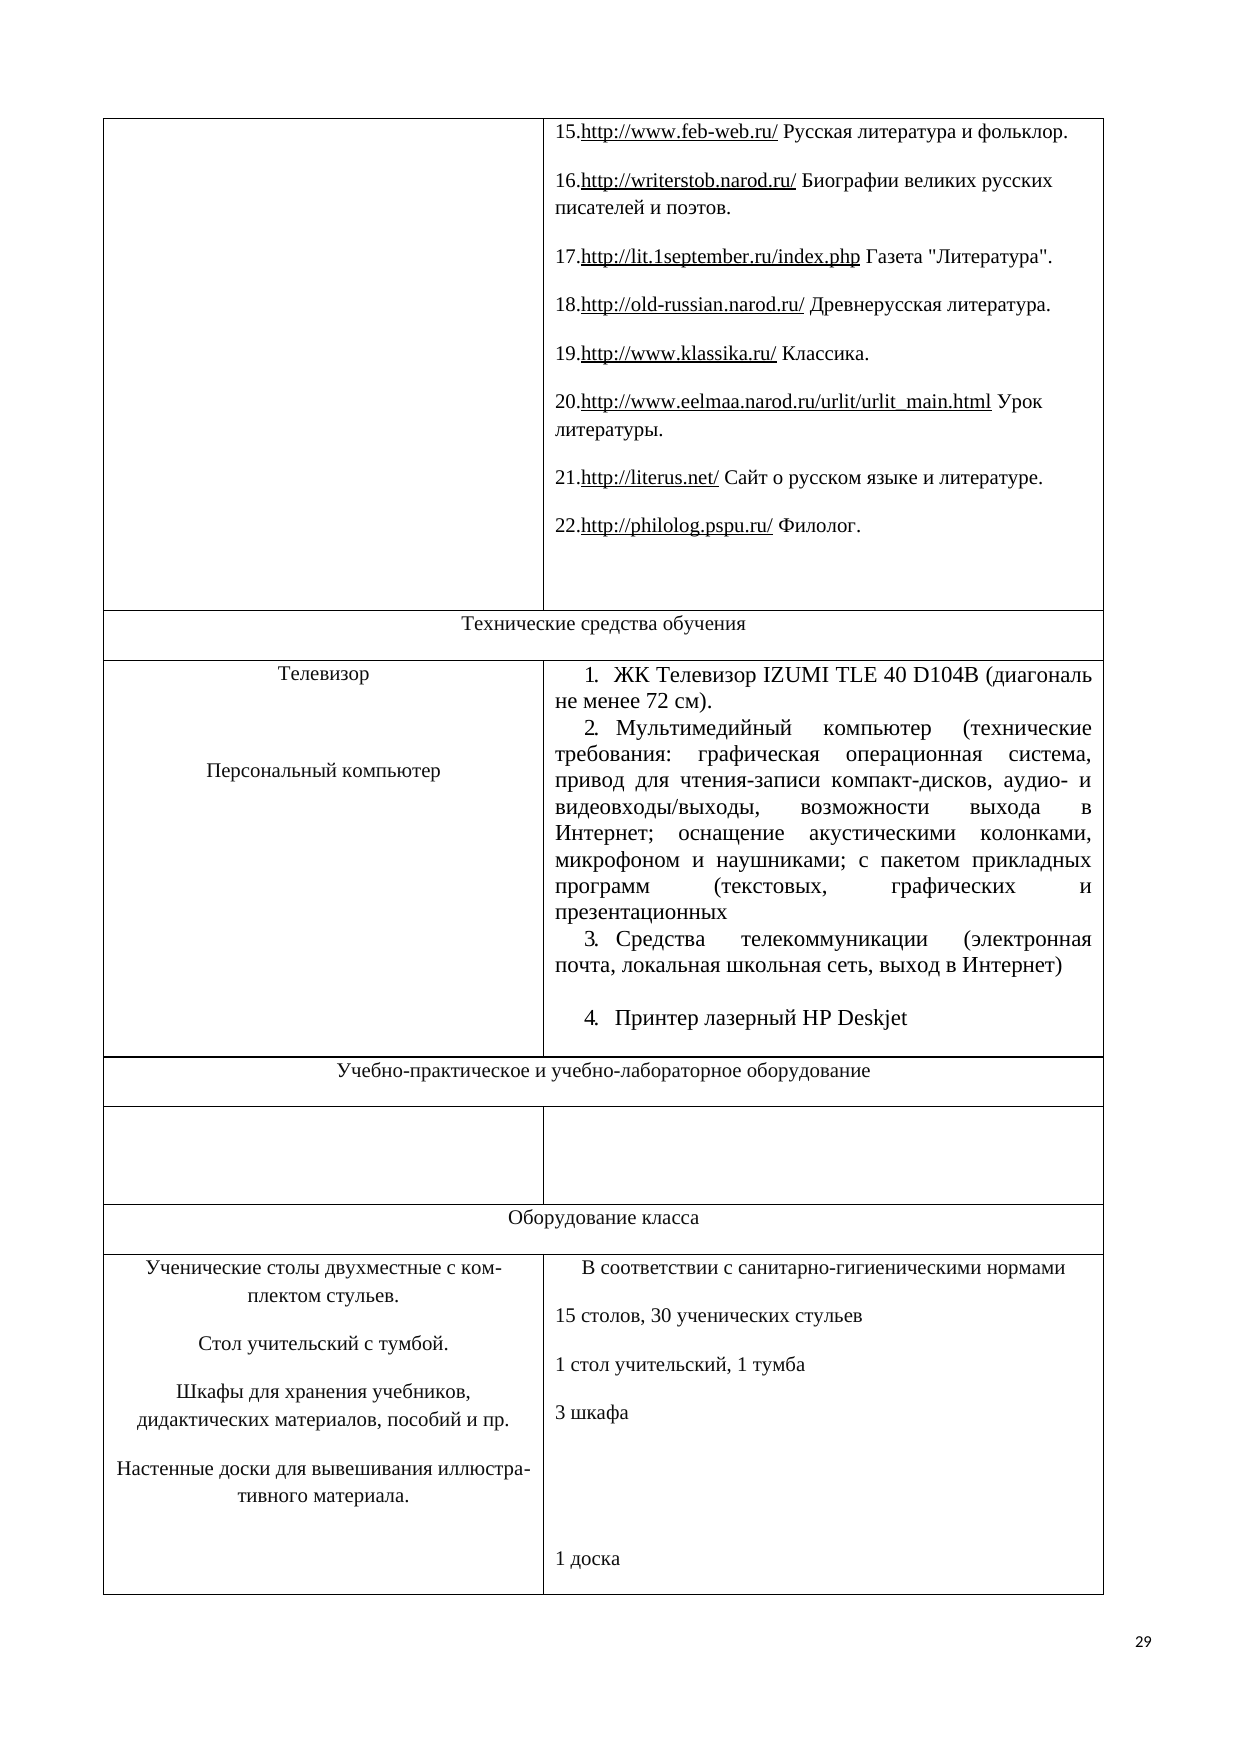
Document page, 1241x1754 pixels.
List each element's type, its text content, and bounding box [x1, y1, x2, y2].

table_cell В соответствии с санитарно-гигиеническими нормами 15 столов, 30 ученических стульев 1 стол учительский, 1 тумба 3 шкафа 1 доска [544, 1255, 1103, 1594]
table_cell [544, 119, 1103, 610]
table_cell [104, 119, 543, 610]
table_cell ЖК Телевизор IZUMI TLE 40 D104B (диагональ не менее 72 см). Мультимедийный компьютер (технические требования: графическая операционная система, привод для чтения-записи компакт-дисков, аудио- и видеовходы/выходы, возможности выхода в Интернет; оснащение акустическими колонками, микрофоном и наушниками; с пакетом прикладных программ (текстовых, графических и презентационных Средства телекоммуникации (электронная почта, локальная школьная сеть, выход в Интернет) Принтер лазерный HP Deskjet [544, 661, 1103, 1056]
table_cell Телевизор Персональный компьютер [104, 661, 543, 1056]
table_cell Ученические столы двухместные с комплектом стульев. Стол учительский с тумбой. Шкафы для хранения учебников, дидактических материалов, пособий и пр. Настенные доски для вывешивания иллюстративного материала. [104, 1255, 543, 1594]
table_cell Учебно-практическое и учебно-лабораторное оборудование [104, 1058, 1103, 1106]
table_cell Оборудование класса [104, 1205, 1103, 1254]
table_cell [104, 1107, 543, 1204]
table_cell [544, 1107, 1103, 1204]
table_cell Технические средства обучения [104, 611, 1103, 660]
